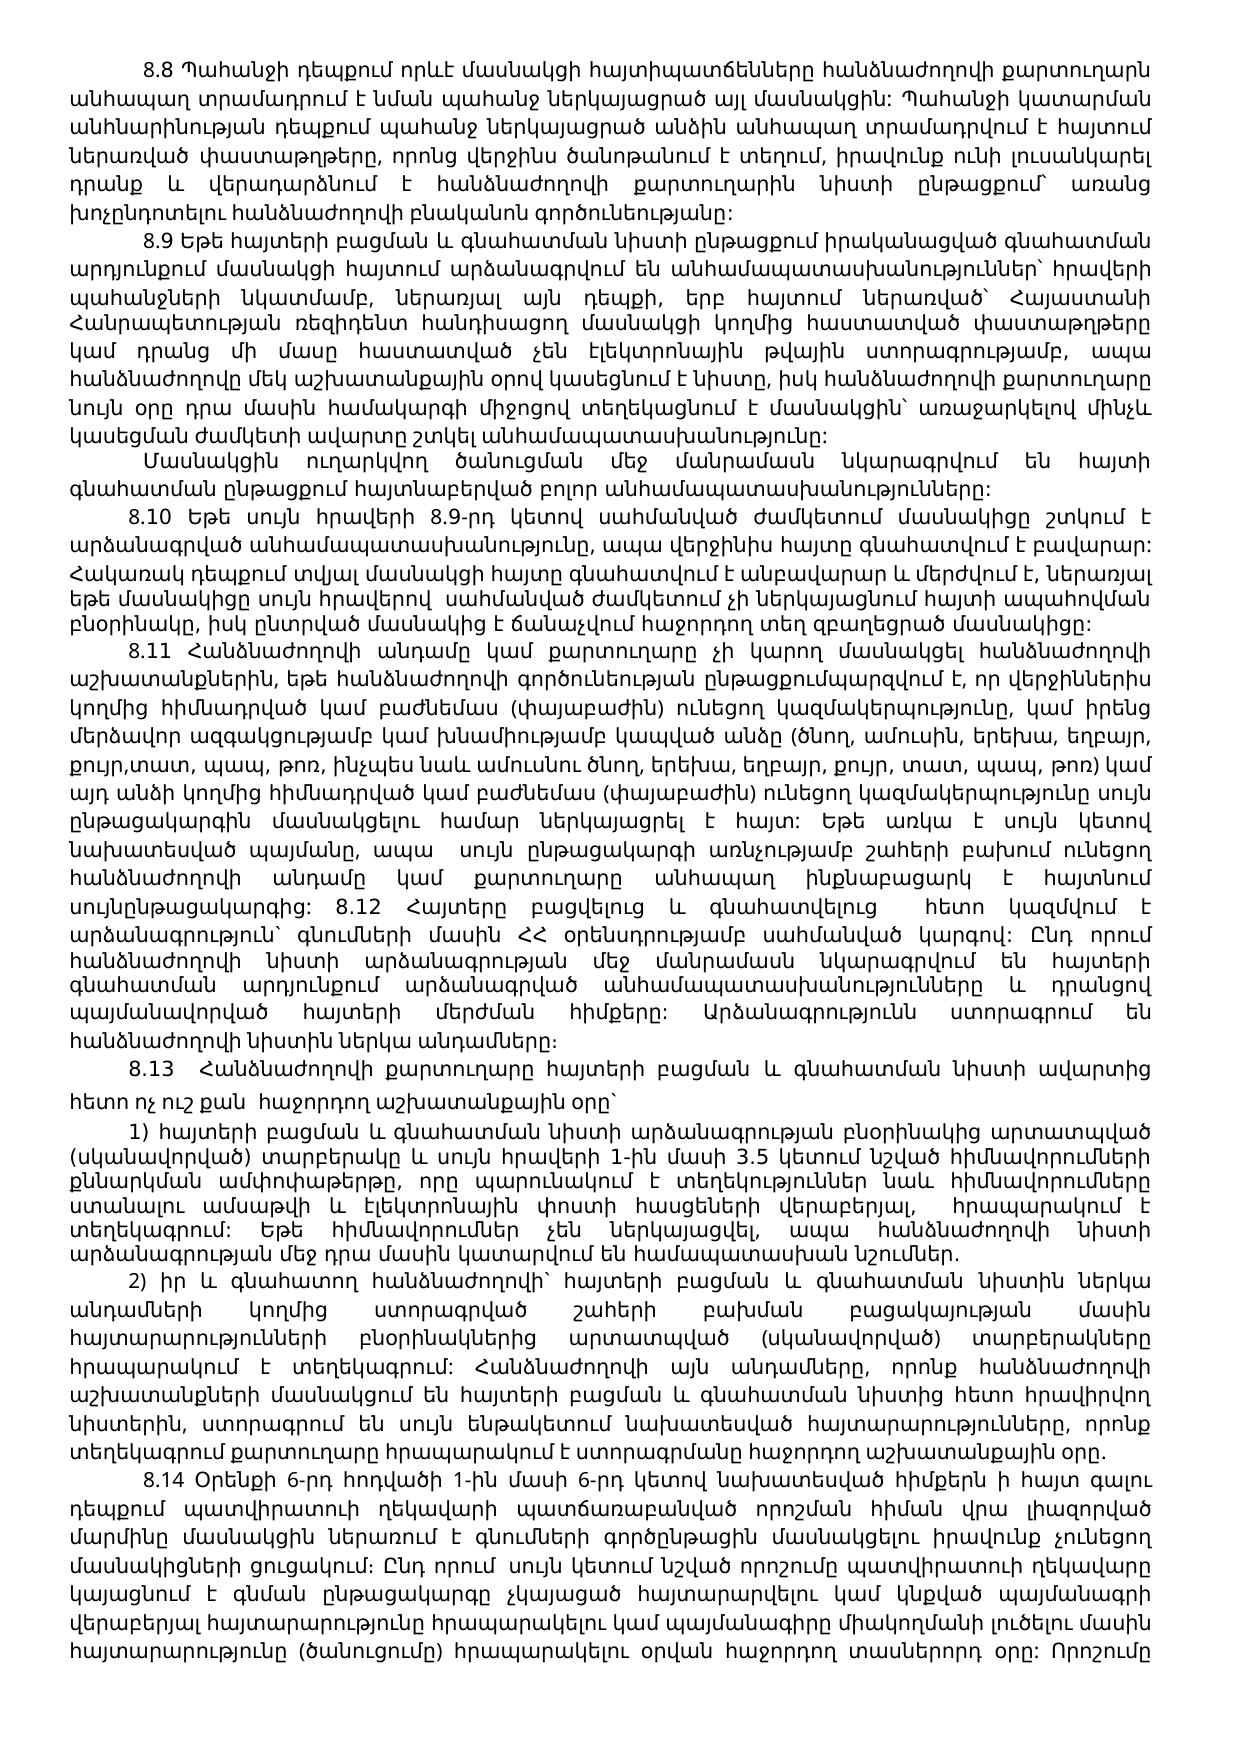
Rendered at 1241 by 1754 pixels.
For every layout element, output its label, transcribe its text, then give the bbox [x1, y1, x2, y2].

text Մասնակցին ուղարկվող ծանուցման մեջ մանրամասն նկարագրվում են հայտի գնահատման ընթացքում հայտնաբերված բոլոր անհամապատասխանությունները: [69, 449, 1152, 502]
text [69, 1466, 1152, 1665]
text 8.9 Եթե հայտերի բացման և գնահատման նիստի ընթացքում իրականացված գնահատման արդյունքում մասնակցի հայտում արձանագրվում են անհամապատասխանություններ՝ հրավերի պահանջների նկատմամբ, ներառյալ այն դեպքի, երբ հայտում ներառված՝ Հայաստանի Հանրապետության ռեզիդենտ հանդիսացող մասնակցի կողմից հաստատված փաստաթղթերը կամ դրանց մի մասը հաստատված չեն էլեկտրոնային թվային ստորագրությամբ, ապա հանձնաժողովը մեկ աշխատանքային օրով կասեցնում է նիստը, իսկ հանձնաժողովի քարտուղարը նույն օրը դրա մասին համակարգի միջոցով տեղեկացնում է մասնակցին՝ առաջարկելով մինչև կասեցման ժամկետի ավարտը շտկել անհամապատասխանությունը: [69, 226, 1152, 449]
text 2) իր և գնահատող հանձնաժողովի` հայտերի բացման և գնահատման նիստին ներկա անդամների կողմից ստորագրված շահերի բախման բացակայության մասին հայտարարությունների բնօրինակներից արտատպված (սկանավորված) տարբերակները հրապարակում է տեղեկագրում: Հանձնաժողովի այն անդամները, որոնք հանձնաժողովի աշխատանքների մասնակցում են հայտերի բացման և գնահատման նիստից հետո հրավիրվող նիստերին, ստորագրում են սույն ենթակետում նախատեսված հայտարարությունները, որոնք տեղեկագրում քարտուղարը հրապարակում է ստորագրմանը հաջորդող աշխատանքային օրը. [69, 1267, 1152, 1466]
text 8.11 Հանձնաժողովի անդամը կամ քարտուղարը չի կարող մասնակցել հանձնաժողովի աշխատանքներին, եթե հանձնաժողովի գործունեության ընթացքումպարզվում է, որ վերջիններիս կողմից հիմնադրված կամ բաժնեմաս (փայաբաժին) ունեցող կազմակերպությունը, կամ իրենց մերձավոր ազգակցությամբ կամ խնամիությամբ կապված անձը (ծնող, ամուսին, երեխա, եղբայր, քույր,տատ, պապ, թոռ, ինչպես նաև ամուսնու ծնող, երեխա, եղբայր, քույր, տատ, պապ, թոռ) կամ այդ անձի կողմից հիմնադրված կամ բաժնեմաս (փայաբաժին) ունեցող կազմակերպությունը սույն ընթացակարգին մասնակցելու համար ներկայացրել է հայտ: Եթե առկա է սույն կետով նախատեսված պայմանը, ապա սույն ընթացակարգի առնչությամբ շահերի բախում ունեցող հանձնաժողովի անդամը կամ քարտուղարը անհապաղ ինքնաբացարկ է հայտնում սույնընթացակարգից: 8.12 Հայտերը բացվելուց և գնահատվելուց հետո կազմվում է արձանագրություն` գնումների մասին ՀՀ օրենսդրությամբ սահմանված կարգով: Ընդ որում հանձնաժողովի նիստի արձանագրության մեջ մանրամասն նկարագրվում են հայտերի գնահատման արդյունքում արձանագրված անհամապատասխանությունները և դրանցով պայմանավորված հայտերի մերժման հիմքերը: Արձանագրությունն ստորագրում են հանձնաժողովի նիստին ներկա անդամները։ [69, 636, 1152, 1054]
text 8.13 Հանձնաժողովի քարտուղարը հայտերի բացման և գնահատման նիստի ավարտից հետո ոչ ուշ քան հաջորդող աշխատանքային օրը` [69, 1054, 1152, 1117]
text 8.8 Պահանջի դեպքում որևէ մասնակցի հայտիպատճենները հանձնաժողովի քարտուղարն անհապաղ տրամադրում է նման պահանջ ներկայացրած այլ մասնակցին: Պահանջի կատարման անհնարինության դեպքում պահանջ ներկայացրած անձին անհապաղ տրամադրվում է հայտում ներառված փաստաթղթերը, որոնց վերջինս ծանոթանում է տեղում, իրավունք ունի լուսանկարել դրանք և վերադարձնում է հանձնաժողովի քարտուղարին նիստի ընթացքում՝ առանց խոչընդոտելու հանձնաժողովի բնականոն գործունեությանը: [69, 56, 1152, 226]
text 1) հայտերի բացման և գնահատման նիստի արձանագրության բնօրինակից արտատպված (սկանավորված) տարբերակը և սույն հրավերի 1-ին մասի 3.5 կետում նշված հիմնավորումների քննարկման ամփոփաթերթը, որը պարունակում է տեղեկություններ նաև հիմնավորումները ստանալու ամսաթվի և էլեկտրոնային փոստի հասցեների վերաբերյալ, հրապարակում է տեղեկագրում: Եթե հիմնավորումներ չեն ներկայացվել, ապա հանձնաժողովի նիստի արձանագրության մեջ դրա մասին կատարվում են համապատասխան նշումներ. [69, 1117, 1152, 1267]
text 8.10 Եթե սույն հրավերի 8.9-րդ կետով սահմանված ժամկետում մասնակիցը շտկում է արձանագրված անհամապատասխանությունը, ապա վերջինիս հայտը գնահատվում է բավարար: Հակառակ դեպքում տվյալ մասնակցի հայտը գնահատվում է անբավարար և մերժվում է, ներառյալ եթե մասնակիցը սույն հրավերով սահմանված ժամկետում չի ներկայացնում հայտի ապահովման բնօրինակը, իսկ ընտրված մասնակից է ճանաչվում հաջորդող տեղ զբաղեցրած մասնակիցը: [69, 502, 1152, 636]
